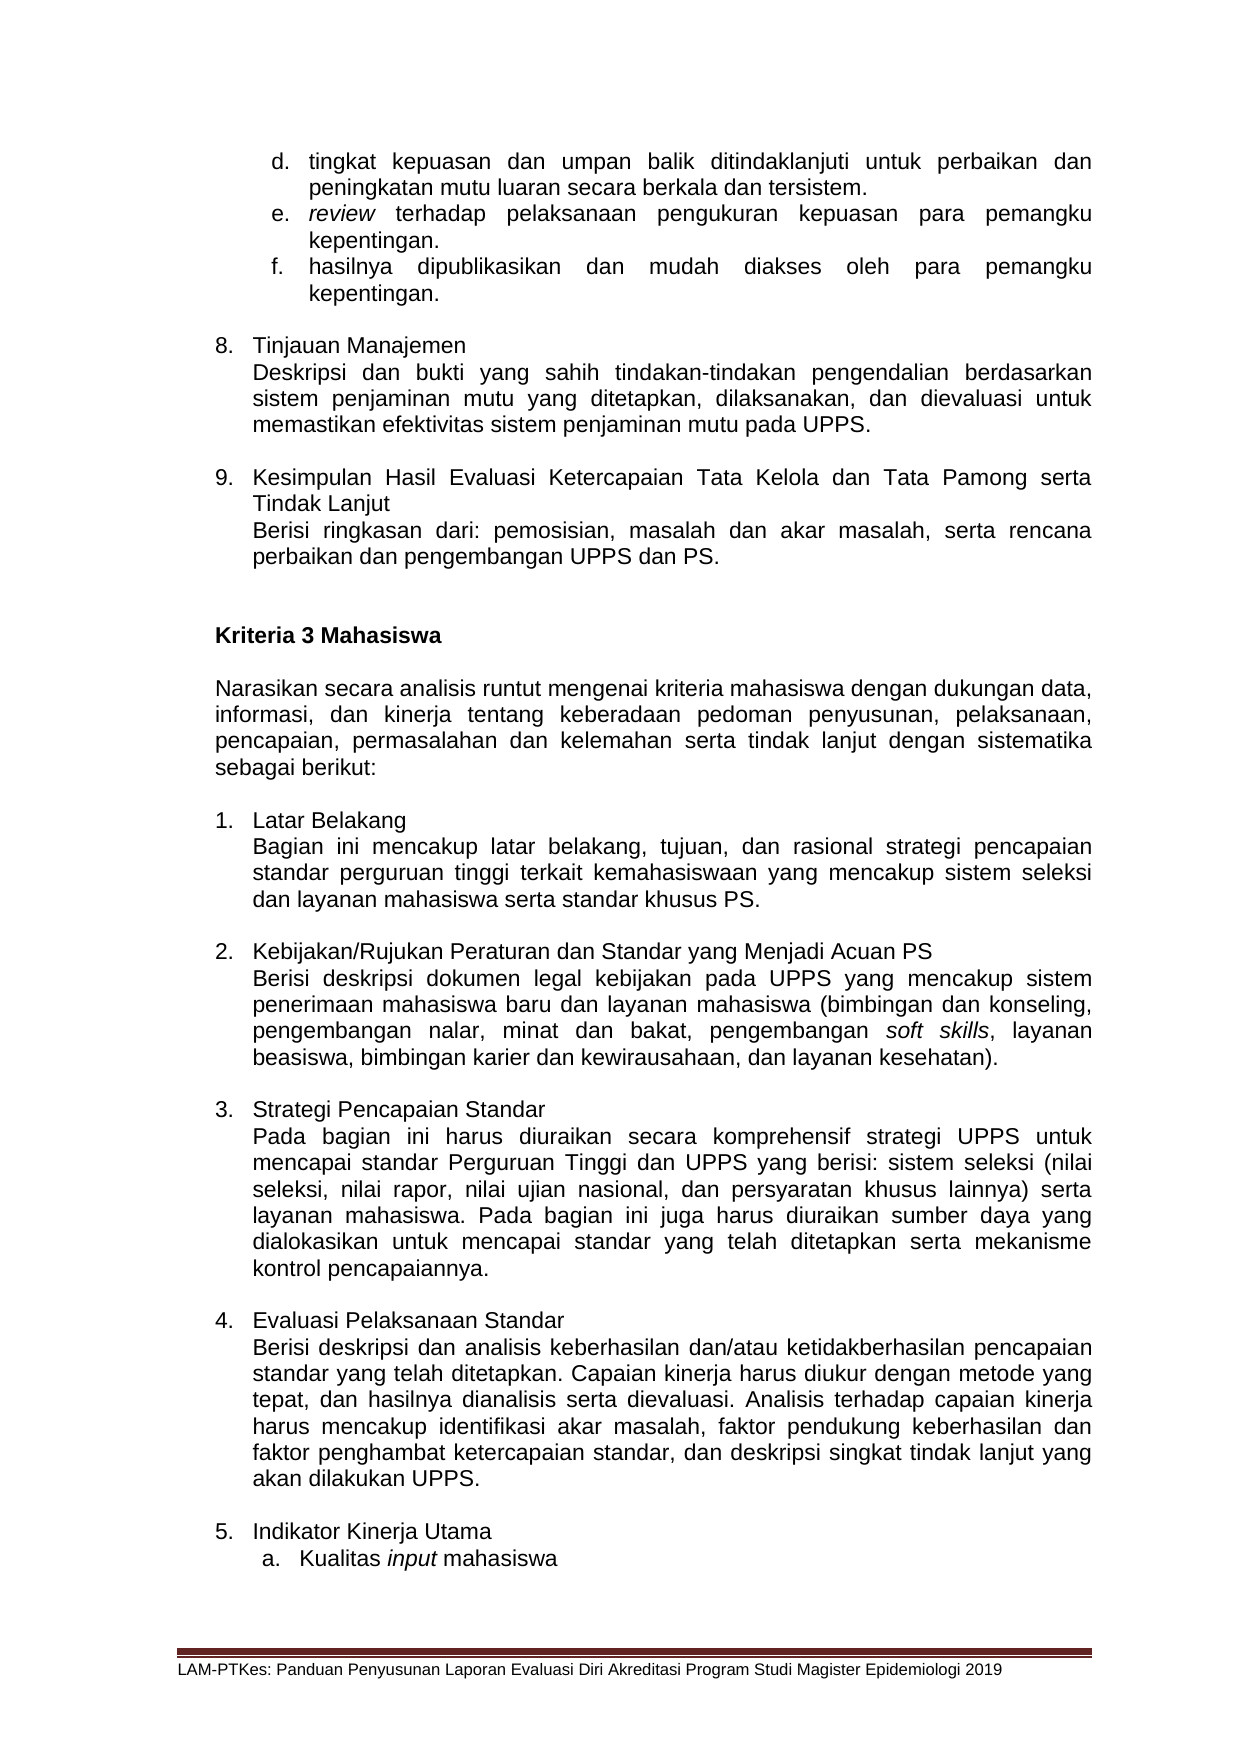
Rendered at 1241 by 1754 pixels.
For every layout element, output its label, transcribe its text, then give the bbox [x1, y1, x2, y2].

list Strategi Pencapaian Standar [215, 1096, 1092, 1123]
text Narasikan secara analisis runtut mengenai kriteria mahasiswa dengan dukungan data, informasi, dan kinerja tentang keberadaan pedoman penyusunan, pelaksanaan, pencapaian, permasalahan dan kelemahan serta tindak lanjut dengan sistematika sebagai berikut: [215, 675, 1092, 780]
list Evaluasi Pelaksanaan Standar [215, 1307, 1092, 1334]
list tingkat kepuasan dan umpan balik ditindaklanjuti untuk perbaikan dan peningkatan mutu luaran secara berkala dan tersistem. [271, 148, 1092, 200]
list Tinjauan Manajemen [215, 332, 1092, 358]
text Bagian ini mencakup latar belakang, tujuan, dan rasional strategi pencapaian standar perguruan tinggi terkait kemahasiswaan yang mencakup sistem seleksi dan layanan mahasiswa serta standar khusus PS. [252, 833, 1092, 912]
list hasilnya dipublikasikan dan mudah diakses oleh para pemangku kepentingan. [271, 253, 1092, 306]
text Berisi ringkasan dari: pemosisian, masalah dan akar masalah, serta rencana perbaikan dan pengembangan UPPS dan PS. [252, 517, 1092, 569]
list Latar Belakang [215, 807, 1092, 833]
list Kesimpulan Hasil Evaluasi Ketercapaian Tata Kelola dan Tata Pamong serta Tindak Lanjut [215, 464, 1092, 517]
subtitle Kriteria 3 Mahasiswa [215, 622, 1092, 648]
text Pada bagian ini harus diuraikan secara komprehensif strategi UPPS untuk mencapai standar Perguruan Tinggi dan UPPS yang berisi: sistem seleksi (nilai seleksi, nilai rapor, nilai ujian nasional, dan persyaratan khusus lainnya) serta layanan mahasiswa. Pada bagian ini juga harus diuraikan sumber daya yang dialokasikan untuk mencapai standar yang telah ditetapkan serta mekanisme kontrol pencapaiannya. [252, 1123, 1092, 1281]
list Kualitas input mahasiswa [262, 1544, 1092, 1571]
text Deskripsi dan bukti yang sahih tindakan-tindakan pengendalian berdasarkan sistem penjaminan mutu yang ditetapkan, dilaksanakan, dan dievaluasi untuk memastikan efektivitas sistem penjaminan mutu pada UPPS. [252, 358, 1092, 438]
text Berisi deskripsi dan analisis keberhasilan dan/atau ketidakberhasilan pencapaian standar yang telah ditetapkan. Capaian kinerja harus diukur dengan metode yang tepat, dan hasilnya dianalisis serta dievaluasi. Analisis terhadap capaian kinerja harus mencakup identifikasi akar masalah, faktor pendukung keberhasilan dan faktor penghambat ketercapaian standar, dan deskripsi singkat tindak lanjut yang akan dilakukan UPPS. [252, 1334, 1092, 1492]
text Berisi deskripsi dokumen legal kebijakan pada UPPS yang mencakup sistem penerimaan mahasiswa baru dan layanan mahasiswa (bimbingan dan konseling, pengembangan nalar, minat dan bakat, pengembangan soft skills, layanan beasiswa, bimbingan karier dan kewirausahaan, dan layanan kesehatan). [252, 965, 1092, 1070]
list Kebijakan/Rujukan Peraturan dan Standar yang Menjadi Acuan PS [215, 938, 1092, 965]
list review terhadap pelaksanaan pengukuran kepuasan para pemangku kepentingan. [271, 200, 1092, 253]
list Indikator Kinerja Utama [215, 1518, 1092, 1544]
